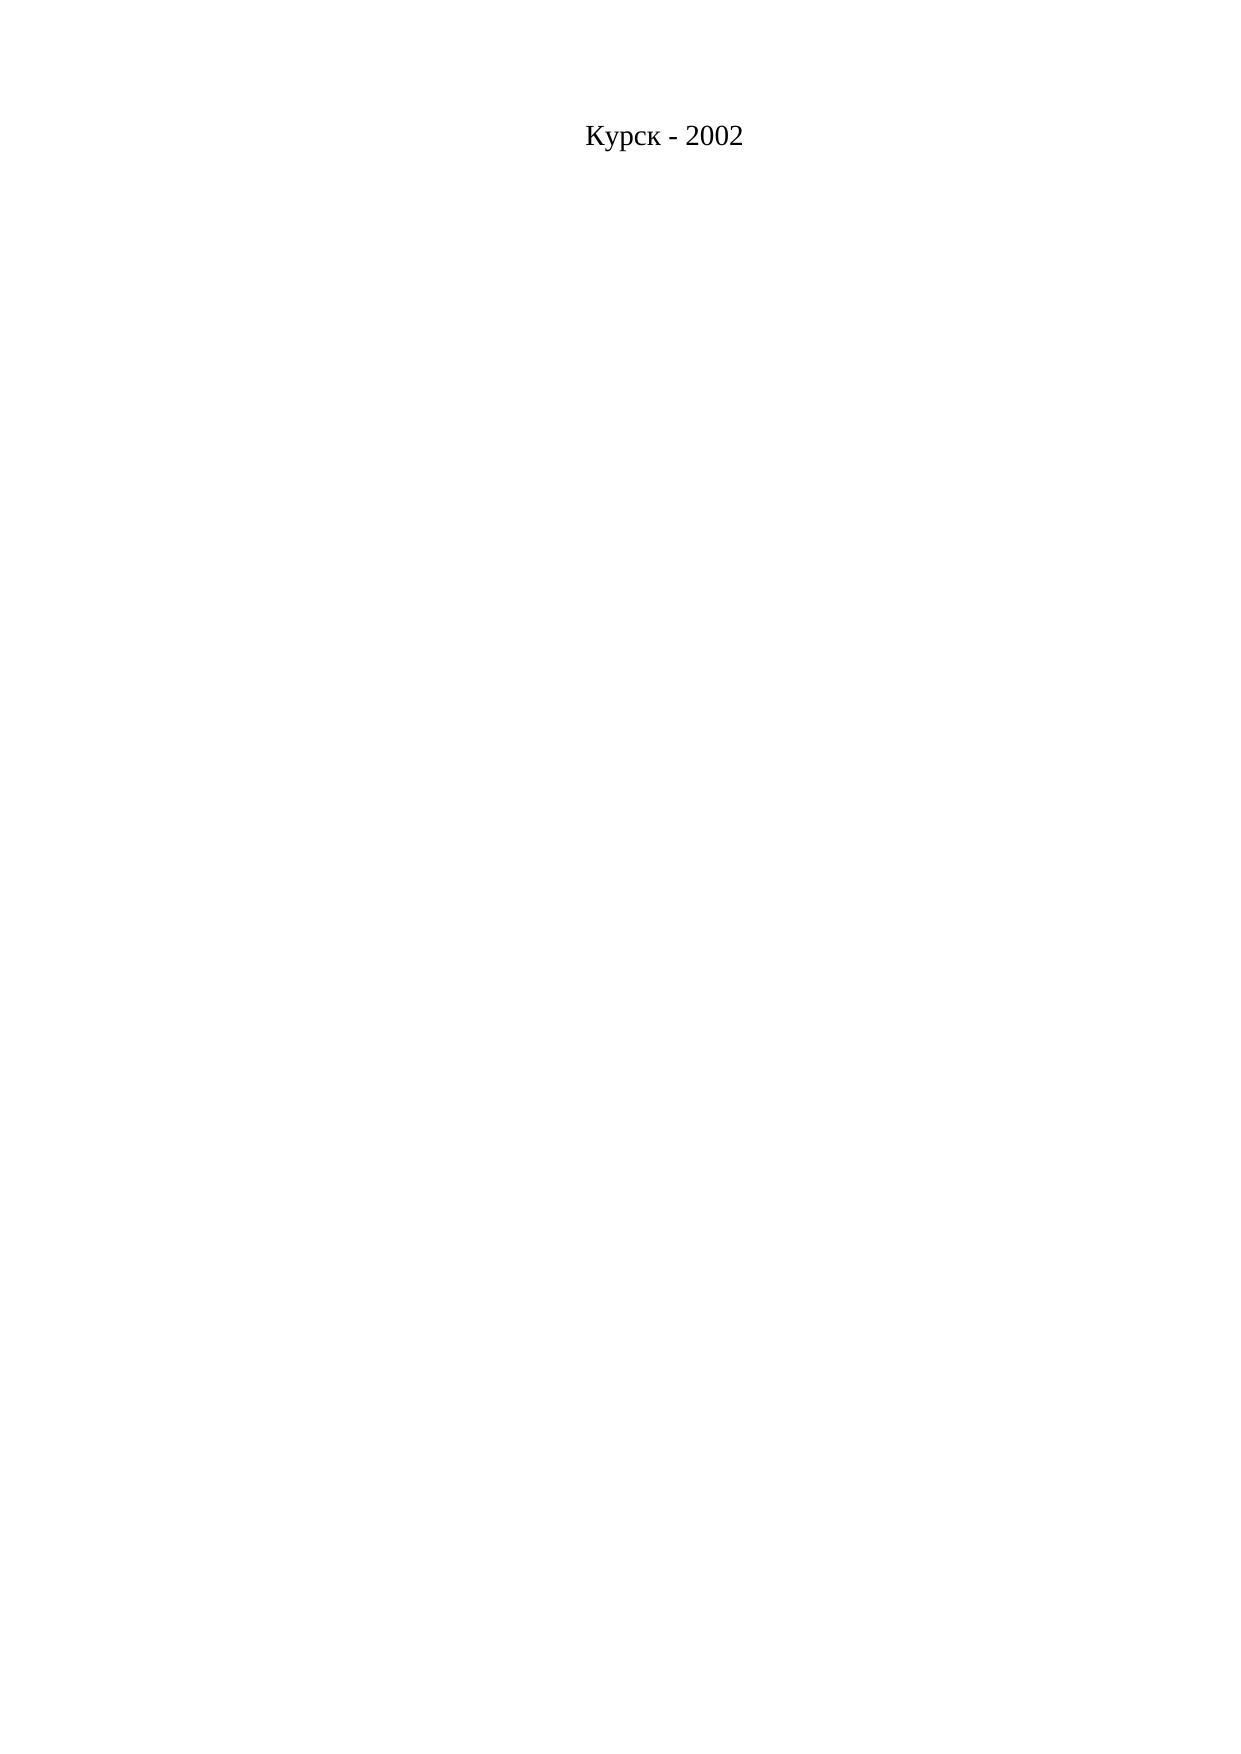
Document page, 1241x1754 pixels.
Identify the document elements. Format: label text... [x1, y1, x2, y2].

text Курск - 2002 [177, 118, 1152, 152]
